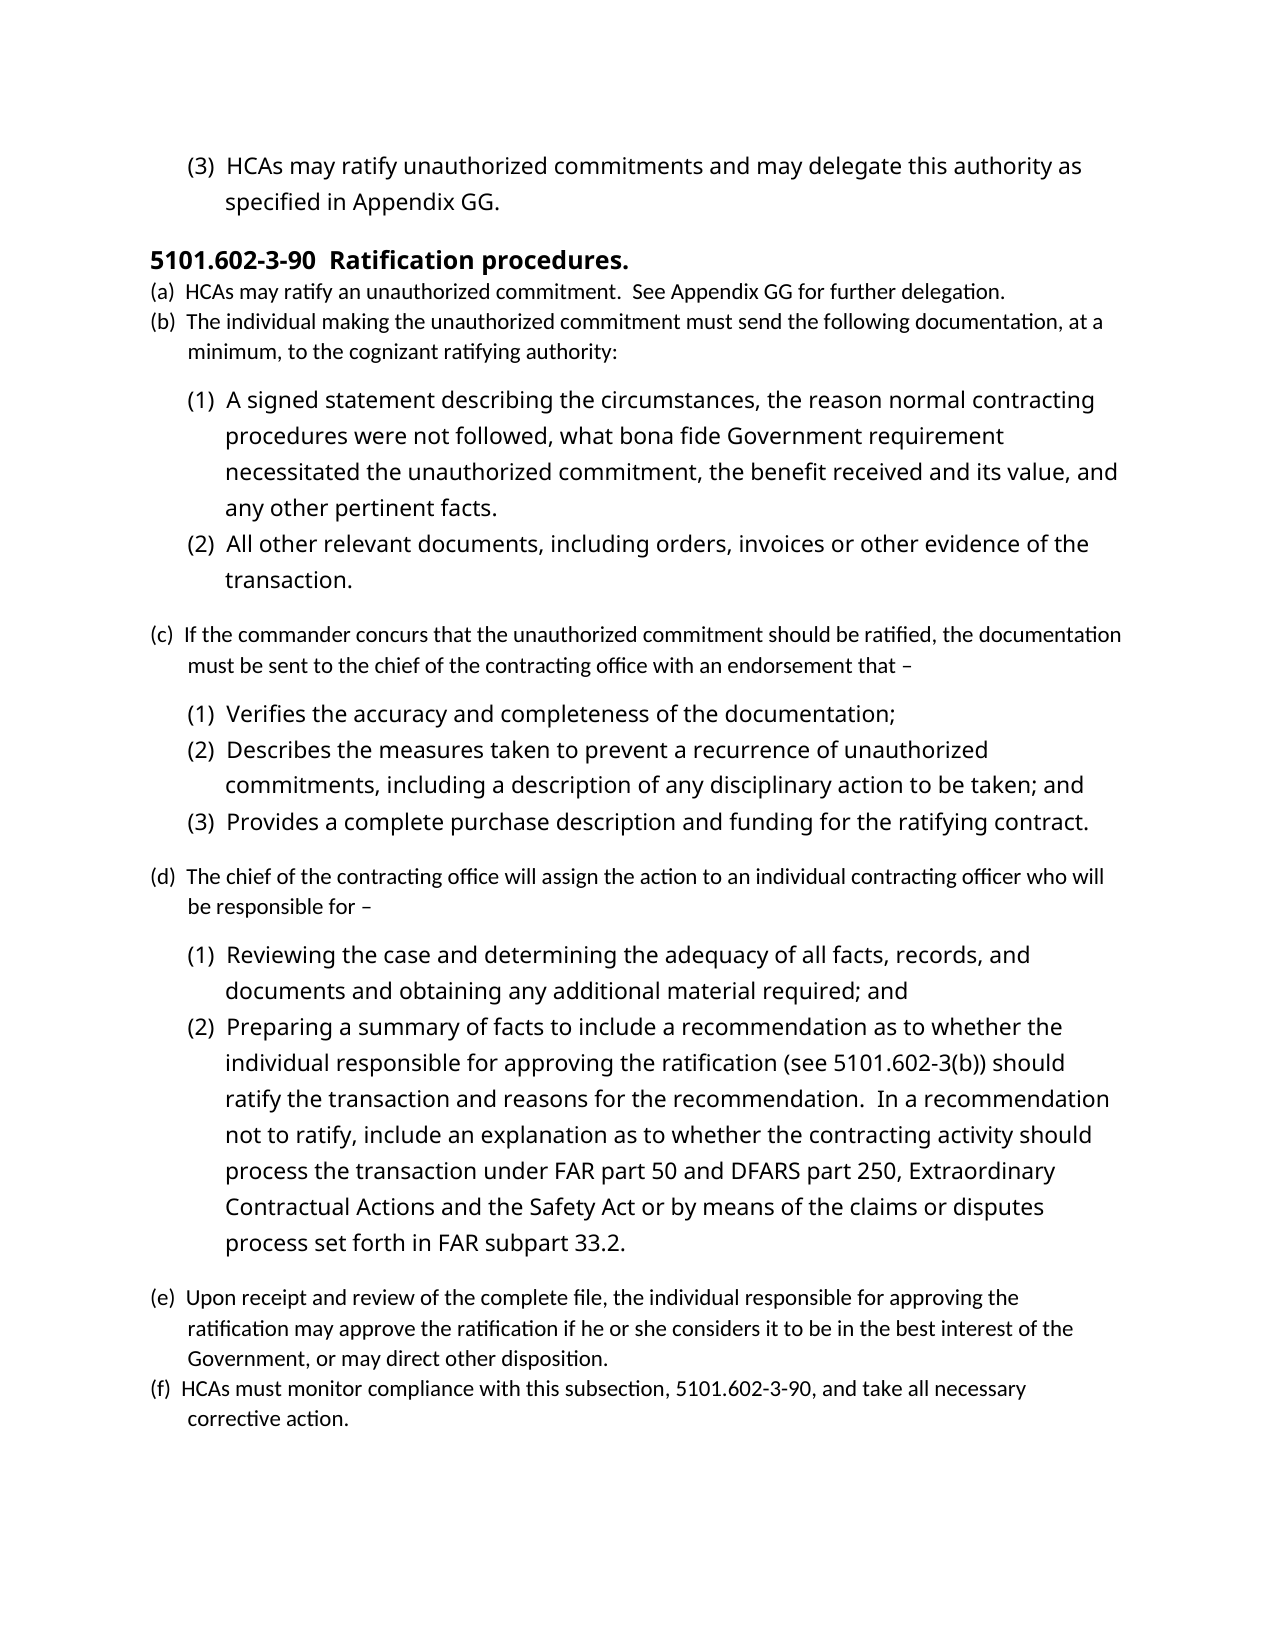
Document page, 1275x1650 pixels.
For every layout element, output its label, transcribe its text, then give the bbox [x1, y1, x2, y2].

list (2) All other relevant documents, including orders, invoices or other evidence of the transaction. [187, 528, 1125, 595]
list (3) Provides a complete purchase description and funding for the ratifying contract. [187, 805, 1125, 837]
list (b) The individual making the unauthorized commitment must send the following documentation, at a minimum, to the cognizant ratifying authority: [150, 307, 1125, 365]
list (1) Verifies the accuracy and completeness of the documentation; [187, 698, 1125, 729]
list (2) Preparing a summary of facts to include a recommendation as to whether the individual responsible for approving the ratification (see 5101.602-3(b)) should ratify the transaction and reasons for the recommendation. In a recommendation not to ratify, include an explanation as to whether the contracting activity should process the transaction under FAR part 50 and DFARS part 250, Extraordinary Contractual Actions and the Safety Act or by means of the claims or disputes process set forth in FAR subpart 33.2. [187, 1011, 1125, 1258]
list (e) Upon receipt and review of the complete file, the individual responsible for approving the ratification may approve the ratification if he or she considers it to be in the best interest of the Government, or may direct other disposition. [150, 1283, 1125, 1372]
list (f) HCAs must monitor compliance with this subsection, 5101.602-3-90, and take all necessary corrective action. [150, 1374, 1125, 1432]
list (a) HCAs may ratify an unauthorized commitment. See Appendix GG for further delegation. [150, 277, 1125, 305]
list (c) If the commander concurs that the unauthorized commitment should be ratified, the documentation must be sent to the chief of the contracting office with an endorsement that – [150, 621, 1125, 679]
list (1) Reviewing the case and determining the adequacy of all facts, records, and documents and obtaining any additional material required; and [187, 939, 1125, 1006]
list (1) A signed statement describing the circumstances, the reason normal contracting procedures were not followed, what bona fide Government requirement necessitated the unauthorized commitment, the benefit received and its value, and any other pertinent facts. [187, 384, 1125, 523]
list (3) HCAs may ratify unauthorized commitments and may delegate this authority as specified in Appendix GG. [187, 150, 1125, 217]
list (2) Describes the measures taken to prevent a recurrence of unauthorized commitments, including a description of any disciplinary action to be taken; and [187, 733, 1125, 801]
subtitle 5101.602-3-90 Ratification procedures. [150, 243, 1125, 277]
list (d) The chief of the contracting office will assign the action to an individual contracting officer who will be responsible for – [150, 862, 1125, 920]
